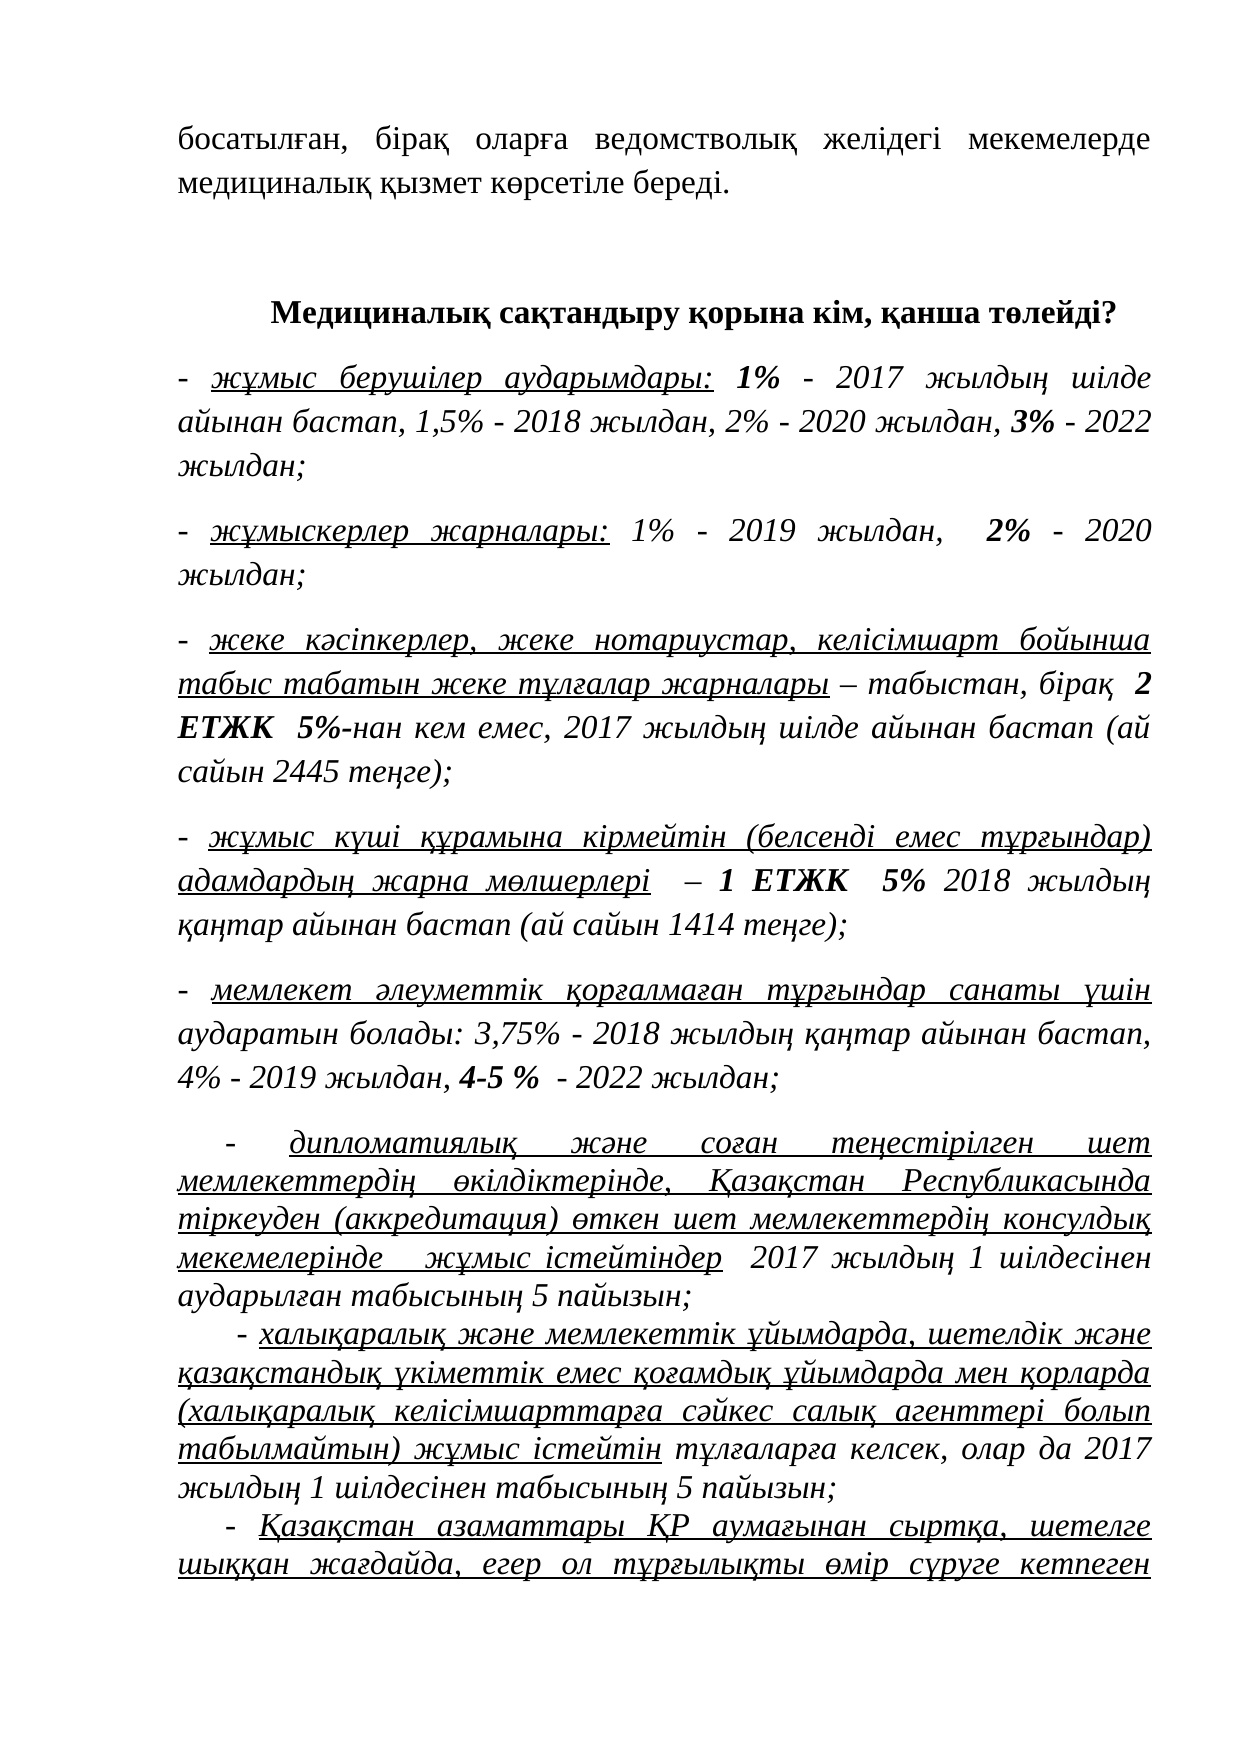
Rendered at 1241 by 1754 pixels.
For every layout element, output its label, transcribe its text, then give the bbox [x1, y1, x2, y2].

text - жұмыс күші құрамына кірмейтін (белсенді емес тұрғындар) адамдардың жарна мөлшерлері – 1 ЕТЖК 5% 2018 жылдың қаңтар айынан бастап (ай сайын 1414 теңге); [177, 816, 1152, 942]
text - мемлекет әлеуметтік қорғалмаған тұрғындар санаты үшін аударатын болады: 3,75% - 2018 жылдың қаңтар айынан бастап, 4% - 2019 жылдан, 4-5 % - 2022 жылдан; [177, 969, 1152, 1095]
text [177, 118, 1152, 201]
text - халықаралық және мемлекеттік ұйымдарда, шетелдік және қазақстандық үкіметтік емес қоғамдық ұйымдарда мен қорларда (халықаралық келісімшарттарға сәйкес салық агенттері болып табылмайтын) жұмыс істейтін тұлғаларға келсек, олар да 2017 жылдың 1 шілдесінен табысының 5 пайызын; [177, 1424, 1152, 1505]
text - жеке кәсіпкерлер, жеке нотариустар, келісімшарт бойынша табыс табатын жеке тұлғалар жарналары – табыстан, бірақ 2 ЕТЖК 5%-нан кем емес, 2017 жылдың шілде айынан бастап (ай сайын 2445 теңге); [177, 619, 1152, 789]
text - жұмыскерлер жарналары: 1% - 2019 жылдан, 2% - 2020 жылдан; [177, 510, 1152, 592]
text - дипломатиялық және соған теңестірілген шет мемлекеттердің өкілдіктерінде, Қазақстан Республикасында тіркеуден (аккредитация) өткен шет мемлекеттердің консулдық мекемелерінде жұмыс істейтіндер 2017 жылдың 1 шілдесінен аударылған табысының 5 пайызын; [177, 1194, 1152, 1232]
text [177, 1505, 1152, 1582]
text Медициналық сақтандыру қорына кім, қанша төлейді? [177, 292, 1152, 330]
text - дипломатиялық және соған теңестірілген шет мемлекеттердің өкілдіктерінде, Қазақстан Республикасында тіркеуден (аккредитация) өткен шет мемлекеттердің консулдық мекемелерінде жұмыс істейтіндер 2017 жылдың 1 шілдесінен аударылған табысының 5 пайызын; [177, 1122, 1152, 1193]
text - дипломатиялық және соған теңестірілген шет мемлекеттердің өкілдіктерінде, Қазақстан Республикасында тіркеуден (аккредитация) өткен шет мемлекеттердің консулдық мекемелерінде жұмыс істейтіндер 2017 жылдың 1 шілдесінен аударылған табысының 5 пайызын; [177, 1233, 1152, 1314]
text - халықаралық және мемлекеттік ұйымдарда, шетелдік және қазақстандық үкіметтік емес қоғамдық ұйымдарда мен қорларда (халықаралық келісімшарттарға сәйкес салық агенттері болып табылмайтын) жұмыс істейтін тұлғаларға келсек, олар да 2017 жылдың 1 шілдесінен табысының 5 пайызын; [177, 1314, 1152, 1423]
text - жұмыс берушілер аударымдары: 1% - 2017 жылдың шілде айынан бастап, 1,5% - 2018 жылдан, 2% - 2020 жылдан, 3% - 2022 жылдан; [177, 357, 1152, 483]
